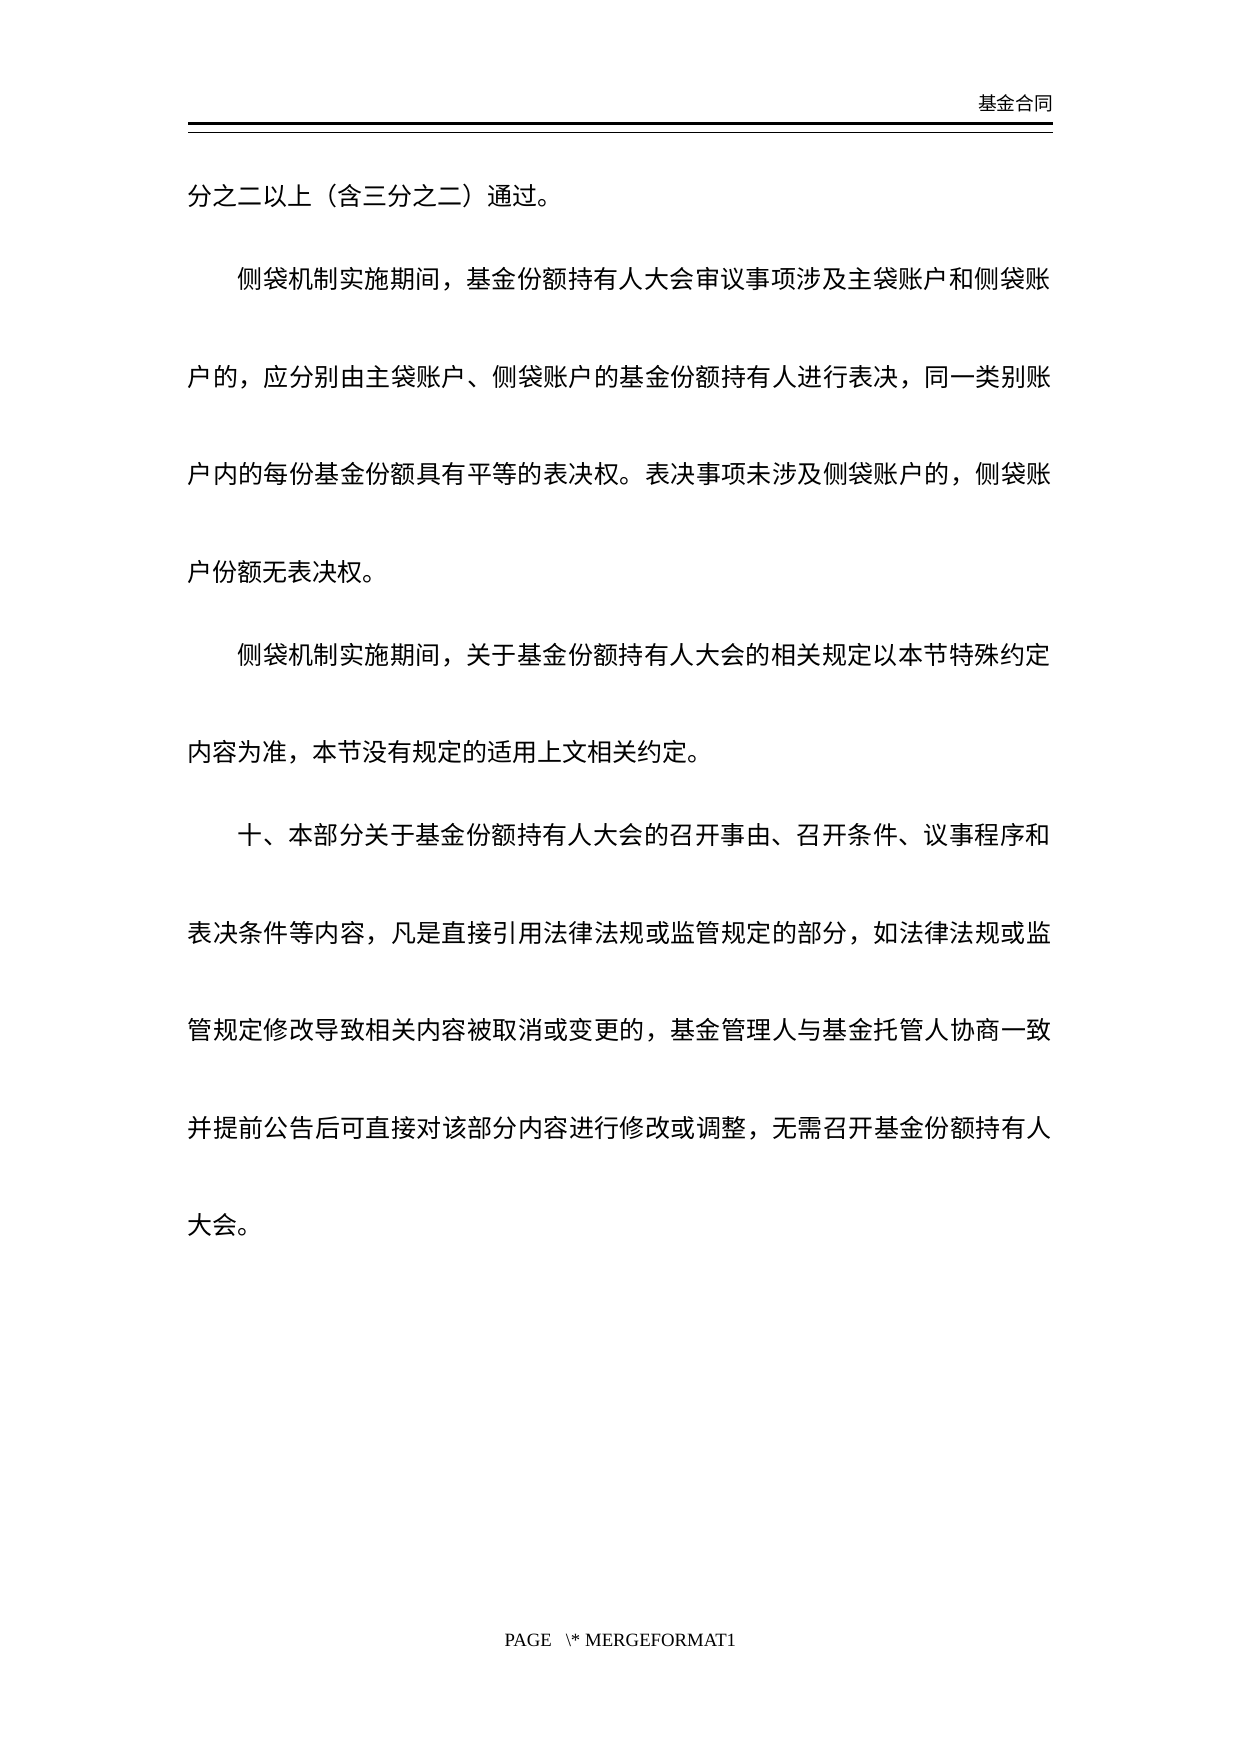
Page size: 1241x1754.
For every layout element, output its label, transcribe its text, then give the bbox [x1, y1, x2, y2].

text 侧袋机制实施期间，基金份额持有人大会审议事项涉及主袋账户和侧袋账户的，应分别由主袋账户、侧袋账户的基金份额持有人进行表决，同一类别账户内的每份基金份额具有平等的表决权。表决事项未涉及侧袋账户的，侧袋账户份额无表决权。 [187, 245, 1053, 603]
text 侧袋机制实施期间，关于基金份额持有人大会的相关规定以本节特殊约定内容为准，本节没有规定的适用上文相关约定。 [187, 621, 1053, 783]
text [187, 162, 1053, 227]
text 十、本部分关于基金份额持有人大会的召开事由、召开条件、议事程序和表决条件等内容，凡是直接引用法律法规或监管规定的部分，如法律法规或监管规定修改导致相关内容被取消或变更的，基金管理人与基金托管人协商一致并提前公告后可直接对该部分内容进行修改或调整，无需召开基金份额持有人大会。 [187, 801, 1053, 1256]
